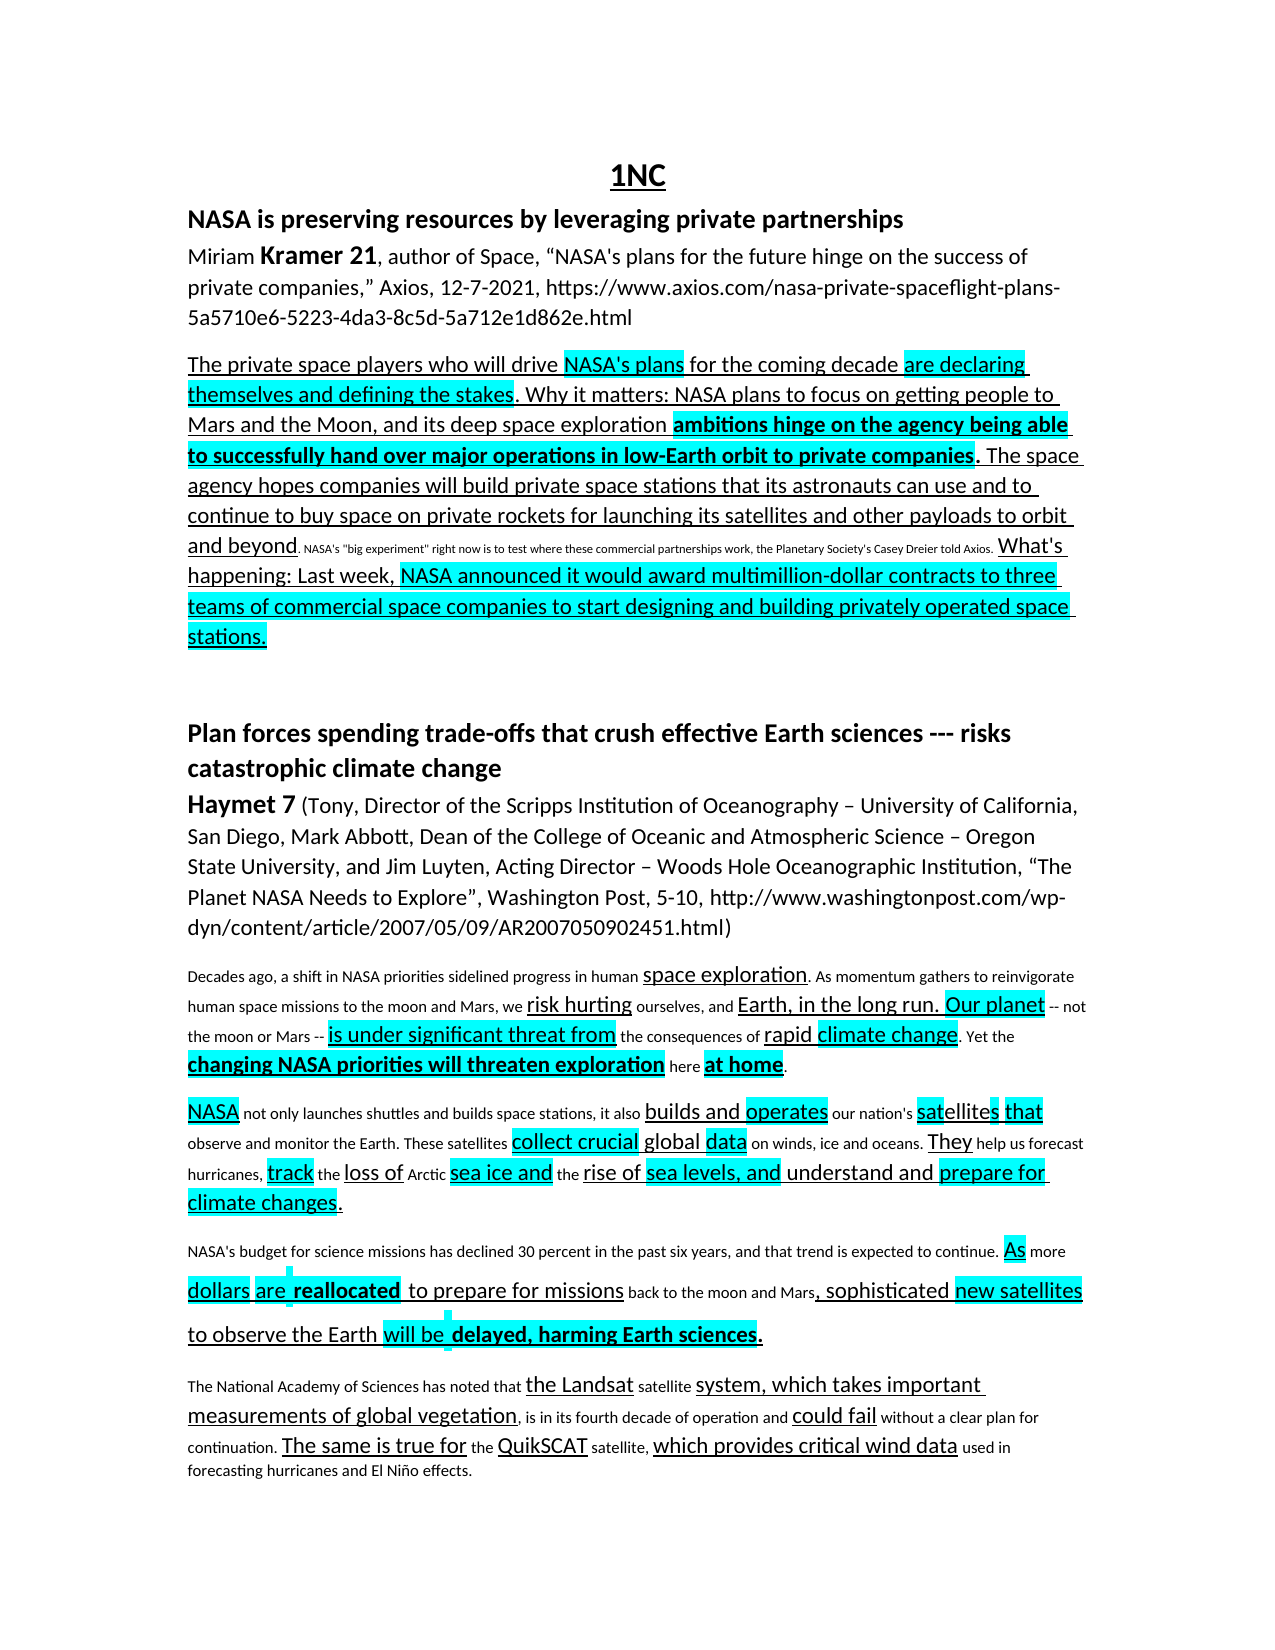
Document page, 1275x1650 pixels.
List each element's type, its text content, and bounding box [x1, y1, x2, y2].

text The private space players who will drive NASA's plans for the coming decade are declaring themselves and defining the stakes. Why it matters: NASA plans to focus on getting people to Mars and the Moon, and its deep space exploration ambitions hinge on the agency being able to successfully hand over major operations in low-Earth orbit to private companies. The space agency hopes companies will build private space stations that its astronauts can use and to continue to buy space on private rockets for launching its satellites and other payloads to orbit and beyond. NASA's "big experiment" right now is to test where these commercial partnerships work, the Planetary Society's Casey Dreier told Axios. What's happening: Last week, NASA announced it would award multimillion-dollar contracts to three teams of commercial space companies to start designing and building privately operated space stations. [187, 350, 1087, 650]
text Decades ago, a shift in NASA priorities sidelined progress in human space exploration. As momentum gathers to reinvigorate human space missions to the moon and Mars, we risk hurting ourselves, and Earth, in the long run. Our planet -- not the moon or Mars -- is under significant threat from the consequences of rapid climate change. Yet the changing NASA priorities will threaten exploration here at home. [187, 960, 1087, 1078]
text Miriam Kramer 21, author of Space, “NASA's plans for the future hinge on the success of private companies,” Axios, 12-7-2021, https://www.axios.com/nasa-private-spaceflight-plans-5a5710e6-5223-4da3-8c5d-5a712e1d862e.html [187, 238, 1087, 331]
text Haymet 7 (Tony, Director of the Scripps Institution of Oceanography – University of California, San Diego, Mark Abbott, Dean of the College of Oceanic and Atmospheric Science – Oregon State University, and Jim Luyten, Acting Director – Woods Hole Oceanographic Institution, “The Planet NASA Needs to Explore”, Washington Post, 5-10, http://www.washingtonpost.com/wp-dyn/content/article/2007/05/09/AR2007050902451.html) [187, 787, 1087, 941]
text The National Academy of Sciences has noted that the Landsat satellite system, which takes important measurements of global vegetation, is in its fourth decade of operation and could fail without a clear plan for continuation. The same is true for the QuikSCAT satellite, which provides critical wind data used in forecasting hurricanes and El Niño effects. [187, 1371, 1087, 1481]
subtitle Plan forces spending trade-offs that crush effective Earth sciences --- risks catastrophic climate change [187, 716, 1087, 784]
subtitle 1NC [187, 154, 1087, 195]
text NASA's budget for science missions has declined 30 percent in the past six years, and that trend is expected to continue. As more dollars are reallocated to prepare for missions back to the moon and Mars, sophisticated new satellites to observe the Earth will be delayed, harming Earth sciences. [187, 1235, 1087, 1351]
subtitle NASA is preserving resources by leveraging private partnerships [187, 202, 1087, 235]
text NASA not only launches shuttles and builds space stations, it also builds and operates our nation's satellites that observe and monitor the Earth. These satellites collect crucial global data on winds, ice and oceans. They help us forecast hurricanes, track the loss of Arctic sea ice and the rise of sea levels, and understand and prepare for climate changes. [187, 1097, 1087, 1216]
